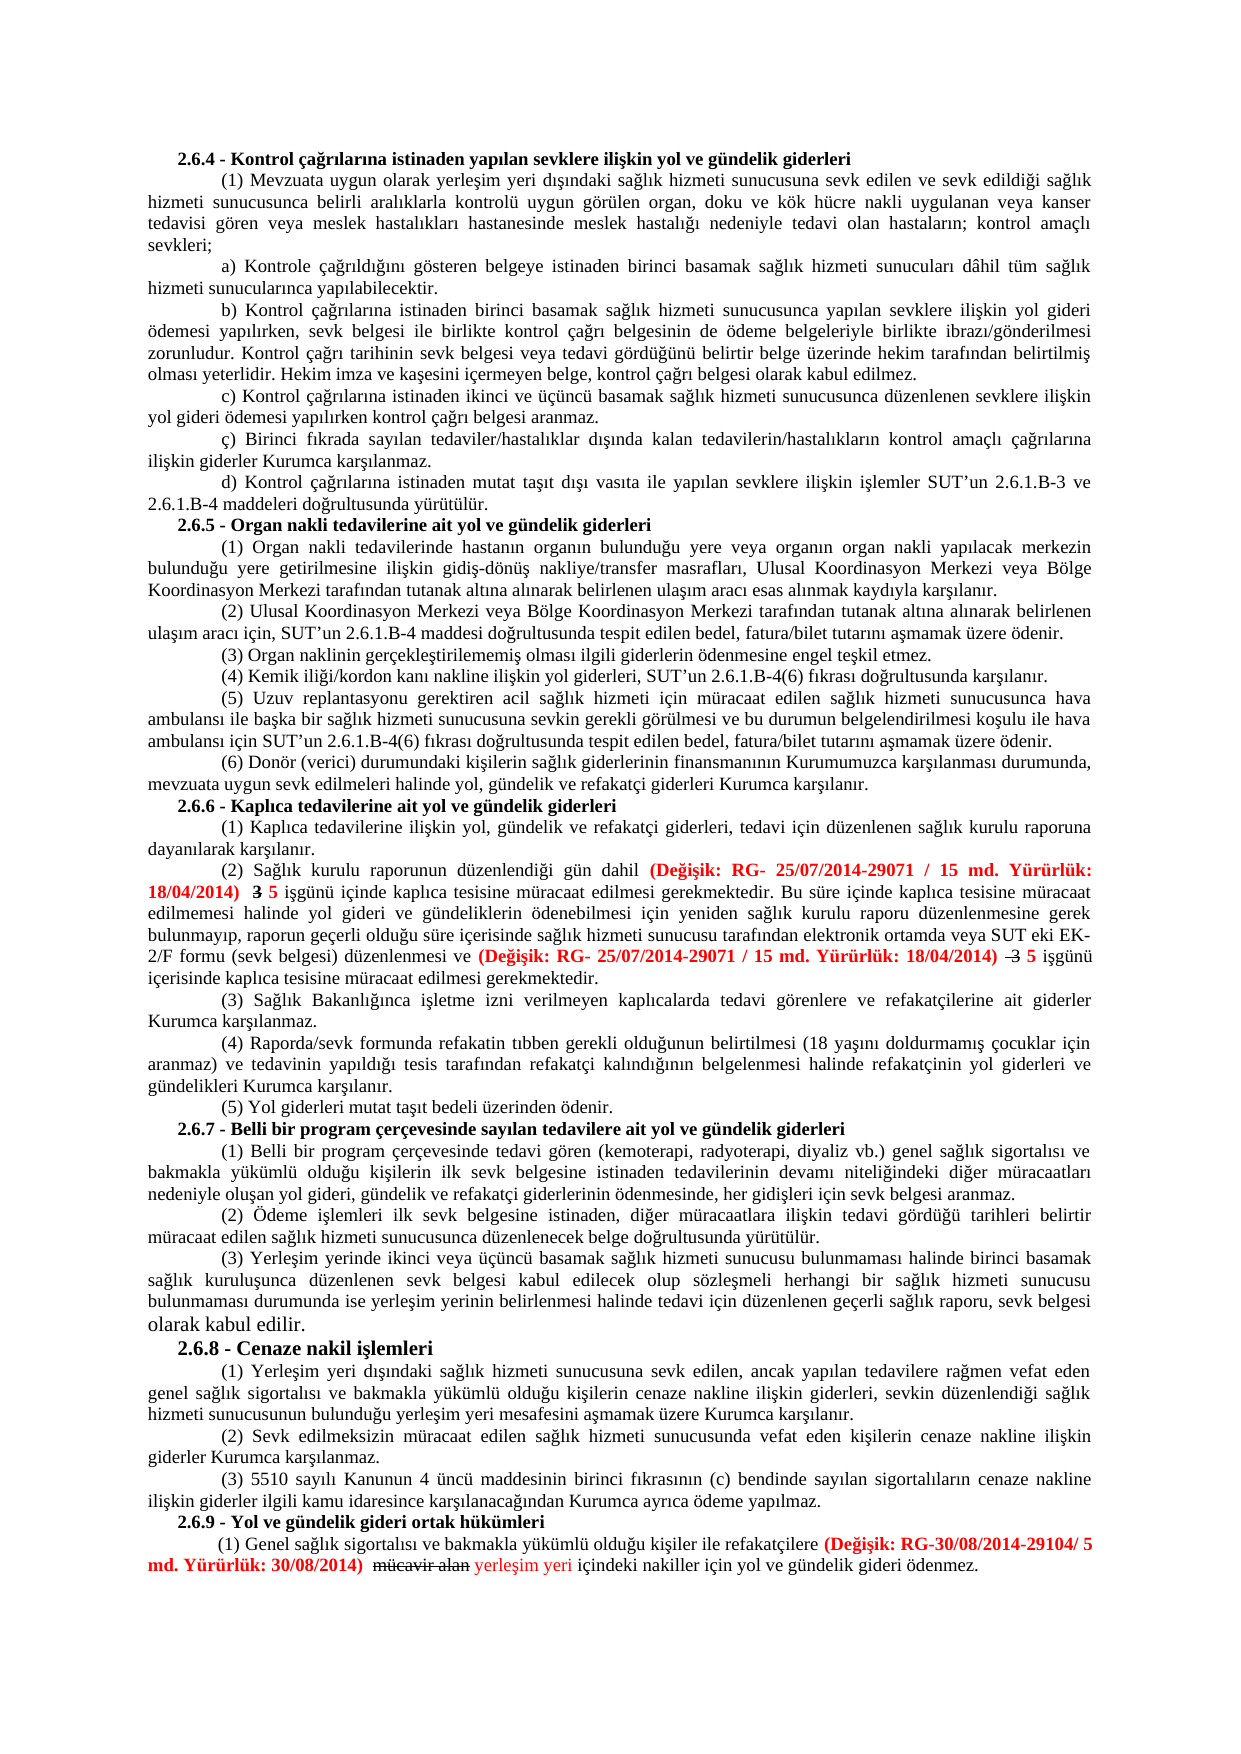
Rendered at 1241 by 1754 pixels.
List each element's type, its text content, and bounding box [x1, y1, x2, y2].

text (1) Belli bir program çerçevesinde tedavi gören (kemoterapi, radyoterapi, diyaliz vb.) genel sağlık sigortalısı ve bakmakla yükümlü olduğu kişilerin ilk sevk belgesine istinaden tedavilerinin devamı niteliğindeki diğer müracaatları nedeniyle oluşan yol gideri, gündelik ve refakatçi giderlerinin ödenmesinde, her gidişleri için sevk belgesi aranmaz. [148, 1333, 1093, 1398]
subtitle 2.6.6 - Kaplıca tedavilerine ait yol ve gündelik giderleri [148, 988, 1093, 1010]
text c) Kontrol çağrılarına istinaden ikinci ve üçüncü basamak sağlık hizmeti sunucusunca düzenlenen sevklere ilişkin yol gideri ödemesi yapılırken kontrol çağrı belgesi aranmaz. [148, 579, 1093, 622]
text (2) Ulusal Koordinasyon Merkezi veya Bölge Koordinasyon Merkezi tarafından tutanak altına alınarak belirlenen ulaşım aracı için, SUT’un 2.6.1.B-4 maddesi doğrultusunda tespit edilen bedel, fatura/bilet tutarını aşmamak üzere ödenir. [148, 794, 1093, 838]
text (3) Hastanın yoğun bakım ünitesindeki yatarak tedavi süresi ile sınırlı olmak üzere sağlık hizmeti sunucusunda kalınmayan her gün için refakatçisine gündelik ödenir. [148, 298, 1093, 342]
text d) Kontrol çağrılarına istinaden mutat taşıt dışı vasıta ile yapılan sevklere ilişkin işlemler SUT’un 2.6.1.B-3 ve 2.6.1.B-4 maddeleri doğrultusunda yürütülür. [148, 665, 1093, 708]
text (4) Raporda/sevk formunda refakatin tıbben gerekli olduğunun belirtilmesi (18 yaşını doldurmamış çocuklar için aranmaz) ve tedavinin yapıldığı tesis tarafından refakatçi kalındığının belgelenmesi halinde refakatçinin yol giderleri ve gündelikleri Kurumca karşılanır. [148, 1226, 1093, 1290]
text a) Kontrole çağrıldığını gösteren belgeye istinaden birinci basamak sağlık hizmeti sunucuları dâhil tüm sağlık hizmeti sunucularınca yapılabilecektir. [148, 449, 1093, 493]
text b) Kontrol çağrılarına istinaden birinci basamak sağlık hizmeti sunucusunca yapılan sevklere ilişkin yol gideri ödemesi yapılırken, sevk belgesi ile birlikte kontrol çağrı belgesinin de ödeme belgeleriyle birlikte ibrazı/gönderilmesi zorunludur. Kontrol çağrı tarihinin sevk belgesi veya tedavi gördüğünü belirtir belge üzerinde hekim tarafından belirtilmiş olması yeterlidir. Hekim imza ve kaşesini içermeyen belge, kontrol çağrı belgesi olarak kabul edilmez. [148, 493, 1093, 579]
text (3) Sağlık Bakanlığınca işletme izni verilmeyen kaplıcalarda tedavi görenlere ve refakatçilerine ait giderler Kurumca karşılanmaz. [148, 1183, 1093, 1226]
text ç) Birinci fıkrada sayılan tedaviler/hastalıklar dışında kalan tedavilerin/hastalıkların kontrol amaçlı çağrılarına ilişkin giderler Kurumca karşılanmaz. [148, 622, 1093, 665]
text (1) Mevzuata uygun olarak yerleşim yeri dışındaki sağlık hizmeti sunucusuna sevk edilen ve sevk edildiği sağlık hizmeti sunucusunca belirli aralıklarla kontrolü uygun görülen organ, doku ve kök hücre nakli uygulanan veya kanser tedavisi gören veya meslek hastalıkları hastanesinde meslek hastalığı nedeniyle tedavi olan hastaların; kontrol amaçlı sevkleri; [148, 363, 1093, 449]
subtitle 2.6.5 - Organ nakli tedavilerine ait yol ve gündelik giderleri [148, 708, 1093, 730]
text (2) Kişilerin yatarak tedavileri sırasında hekimin veya diş hekiminin tıbben göreceği lüzum üzerine; ilgili sağlık hizmeti sunucusunca düzenlenen refakatçi kalındığına dair belgeye istinaden, hastanın yanında kalan refakatçisinin yatak ve yemek giderleri, sağlık hizmeti sunucusunca Kuruma fatura edilmesi halinde SUT eki EK-2/B Listesinde yer alan “refakat” puanı esas alınarak karşılanır, ayrıca bu günler için ilgililere gündelik ödenmez. Günübirlik tedavilerde SUT eki EK-2/B Listesinde yer alan “refakat” kodu faturalandırılamaz. [148, 191, 1093, 298]
text (2) Ödeme işlemleri ilk sevk belgesine istinaden, diğer müracaatlara ilişkin tedavi gördüğü tarihleri belirtir müracaat edilen sağlık hizmeti sunucusunca düzenlenecek belge doğrultusunda yürütülür. [148, 1398, 1093, 1441]
text (2) Sağlık kurulu raporunun düzenlendiği gün dahil (Değişik: RG- 25/07/2014-29071 / 15 md. Yürürlük: 18/04/2014) 3 5 işgünü içinde kaplıca tesisine müracaat edilmesi gerekmektedir. Bu süre içinde kaplıca tesisine müracaat edilmemesi halinde yol gideri ve gündeliklerin ödenebilmesi için yeniden sağlık kurulu raporu düzenlenmesine gerek bulunmayıp, raporun geçerli olduğu süre içerisinde sağlık hizmeti sunucusu tarafından elektronik ortamda veya SUT eki EK-2/F formu (sevk belgesi) düzenlenmesi ve (Değişik: RG- 25/07/2014-29071 / 15 md. Yürürlük: 18/04/2014) 3 5 işgünü içerisinde kaplıca tesisine müracaat edilmesi gerekmektedir. [148, 1053, 1093, 1183]
subtitle 2.6.4 - Kontrol çağrılarına istinaden yapılan sevklere ilişkin yol ve gündelik giderleri [148, 342, 1093, 363]
text (5) Yol giderleri mutat taşıt bedeli üzerinden ödenir. [148, 1290, 1093, 1312]
subtitle 2.6.7 - Belli bir program çerçevesinde sayılan tedavilere ait yol ve gündelik giderleri [148, 1312, 1093, 1333]
text (1) Kaplıca tedavilerine ilişkin yol, gündelik ve refakatçi giderleri, tedavi için düzenlenen sağlık kurulu raporuna dayanılarak karşılanır. [148, 1010, 1093, 1053]
text (6) Donör (verici) durumundaki kişilerin sağlık giderlerinin finansmanının Kurumumuzca karşılanması durumunda, mevzuata uygun sevk edilmeleri halinde yol, gündelik ve refakatçi giderleri Kurumca karşılanır. [148, 945, 1093, 988]
text (5) Uzuv replantasyonu gerektiren acil sağlık hizmeti için müracaat edilen sağlık hizmeti sunucusunca hava ambulansı ile başka bir sağlık hizmeti sunucusuna sevkin gerekli görülmesi ve bu durumun belgelendirilmesi koşulu ile hava ambulansı için SUT’un 2.6.1.B-4(6) fıkrası doğrultusunda tespit edilen bedel, fatura/bilet tutarını aşmamak üzere ödenir. [148, 881, 1093, 945]
text (3) Organ naklinin gerçekleştirilememiş olması ilgili giderlerin ödenmesine engel teşkil etmez. [148, 838, 1093, 859]
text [148, 148, 1093, 191]
text (4) Kemik iliği/kordon kanı nakline ilişkin yol giderleri, SUT’un 2.6.1.B-4(6) fıkrası doğrultusunda karşılanır. [148, 859, 1093, 881]
text (1) Organ nakli tedavilerinde hastanın organın bulunduğu yere veya organın organ nakli yapılacak merkezin bulunduğu yere getirilmesine ilişkin gidiş-dönüş nakliye/transfer masrafları, Ulusal Koordinasyon Merkezi veya Bölge Koordinasyon Merkezi tarafından tutanak altına alınarak belirlenen ulaşım aracı esas alınmak kaydıyla karşılanır. [148, 730, 1093, 794]
text (3) Yerleşim yerinde ikinci veya üçüncü basamak sağlık hizmeti sunucusu bulunmaması halinde birinci basamak sağlık kuruluşunca düzenlenen sevk belgesi kabul edilecek olup sözleşmeli herhangi bir sağlık hizmeti sunucusu bulunmaması durumunda ise yerleşim yerinin belirlenmesi halinde tedavi için düzenlenen geçerli sağlık raporu, sevk belgesi olarak kabul edilir. [148, 1441, 1093, 1530]
